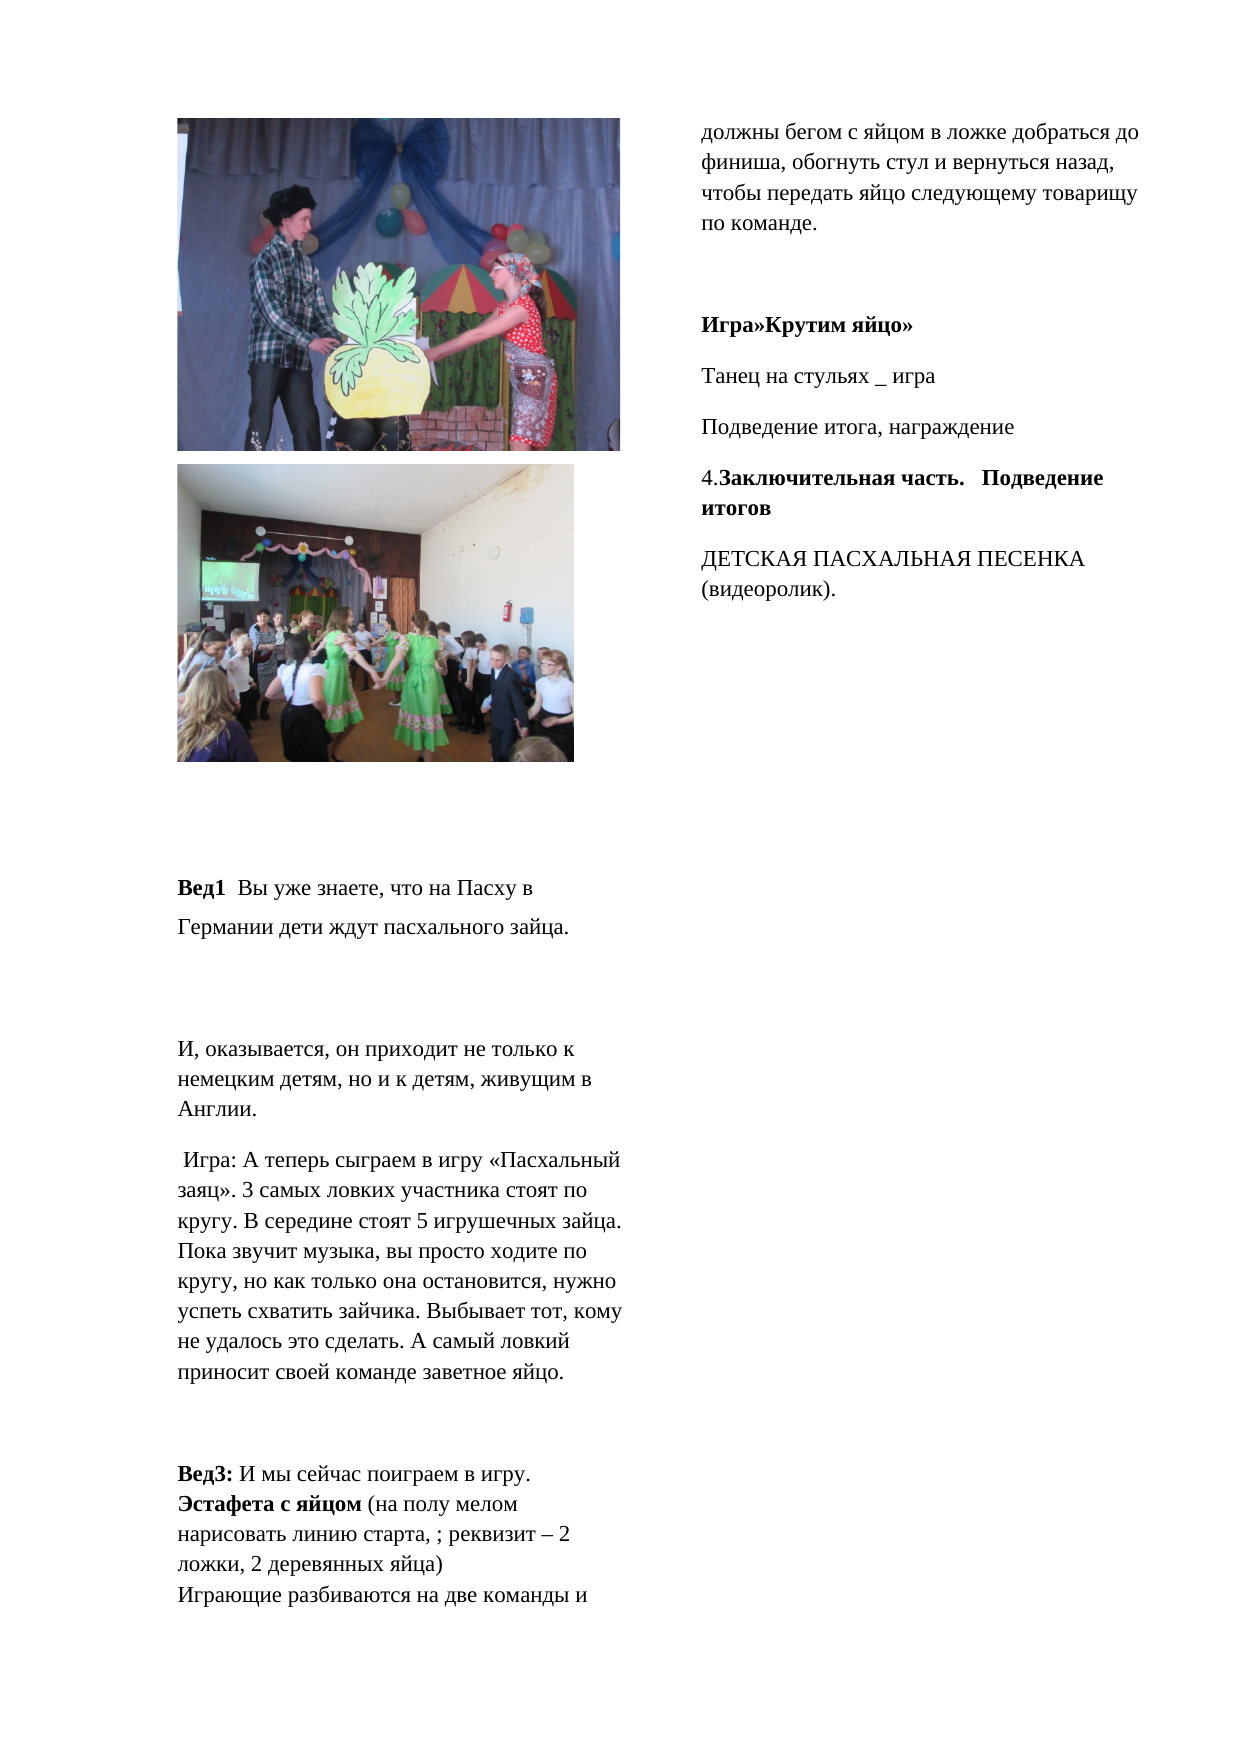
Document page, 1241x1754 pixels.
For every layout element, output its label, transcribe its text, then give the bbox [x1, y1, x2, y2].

text 4.Заключительная часть. Подведение итогов [701, 464, 1152, 521]
text Игра: А теперь сыграем в игру «Пасхальный заяц». 3 самых ловких участника стоят по кругу. В середине стоят 5 игрушечных зайца. Пока звучит музыка, вы просто ходите по кругу, но как только она остановится, нужно успеть схватить зайчика. Выбывает тот, кому не удалось это сделать. А самый ловкий приносит своей команде заветное яйцо. [177, 1146, 627, 1384]
text Игра»Крутим яйцо» [701, 311, 1152, 337]
text ДЕТСКАЯ ПАСХАЛЬНАЯ ПЕСЕНКА (видеоролик). [701, 545, 1152, 602]
text Вед1 Вы уже знаете, что на Пасху в Германии дети ждут пасхального зайца. [177, 874, 627, 939]
picture [177, 464, 574, 762]
text Танец на стульях _ игра [701, 362, 1152, 388]
text Вед3: И мы сейчас поиграем в игру. Эстафета с яйцом (на полу мелом нарисовать линию старта, ; реквизит – 2 ложки, 2 деревянных яйца) Играющие разбиваются на две команды и должны бегом с яйцом в ложке добраться до финиша, обогнуть стул и вернуться назад, чтобы передать яйцо следующему товарищу по команде. [701, 118, 1152, 235]
picture [177, 118, 621, 451]
text И, оказывается, он приходит не только к немецким детям, но и к детям, живущим в Англии. [177, 1035, 627, 1122]
text Подведение итога, награждение [701, 413, 1152, 439]
text Вед3: И мы сейчас поиграем в игру. Эстафета с яйцом (на полу мелом нарисовать линию старта, ; реквизит – 2 ложки, 2 деревянных яйца) Играющие разбиваются на две команды и должны бегом с яйцом в ложке добраться до финиша, обогнуть стул и вернуться назад, чтобы передать яйцо следующему товарищу по команде. [177, 1460, 627, 1607]
